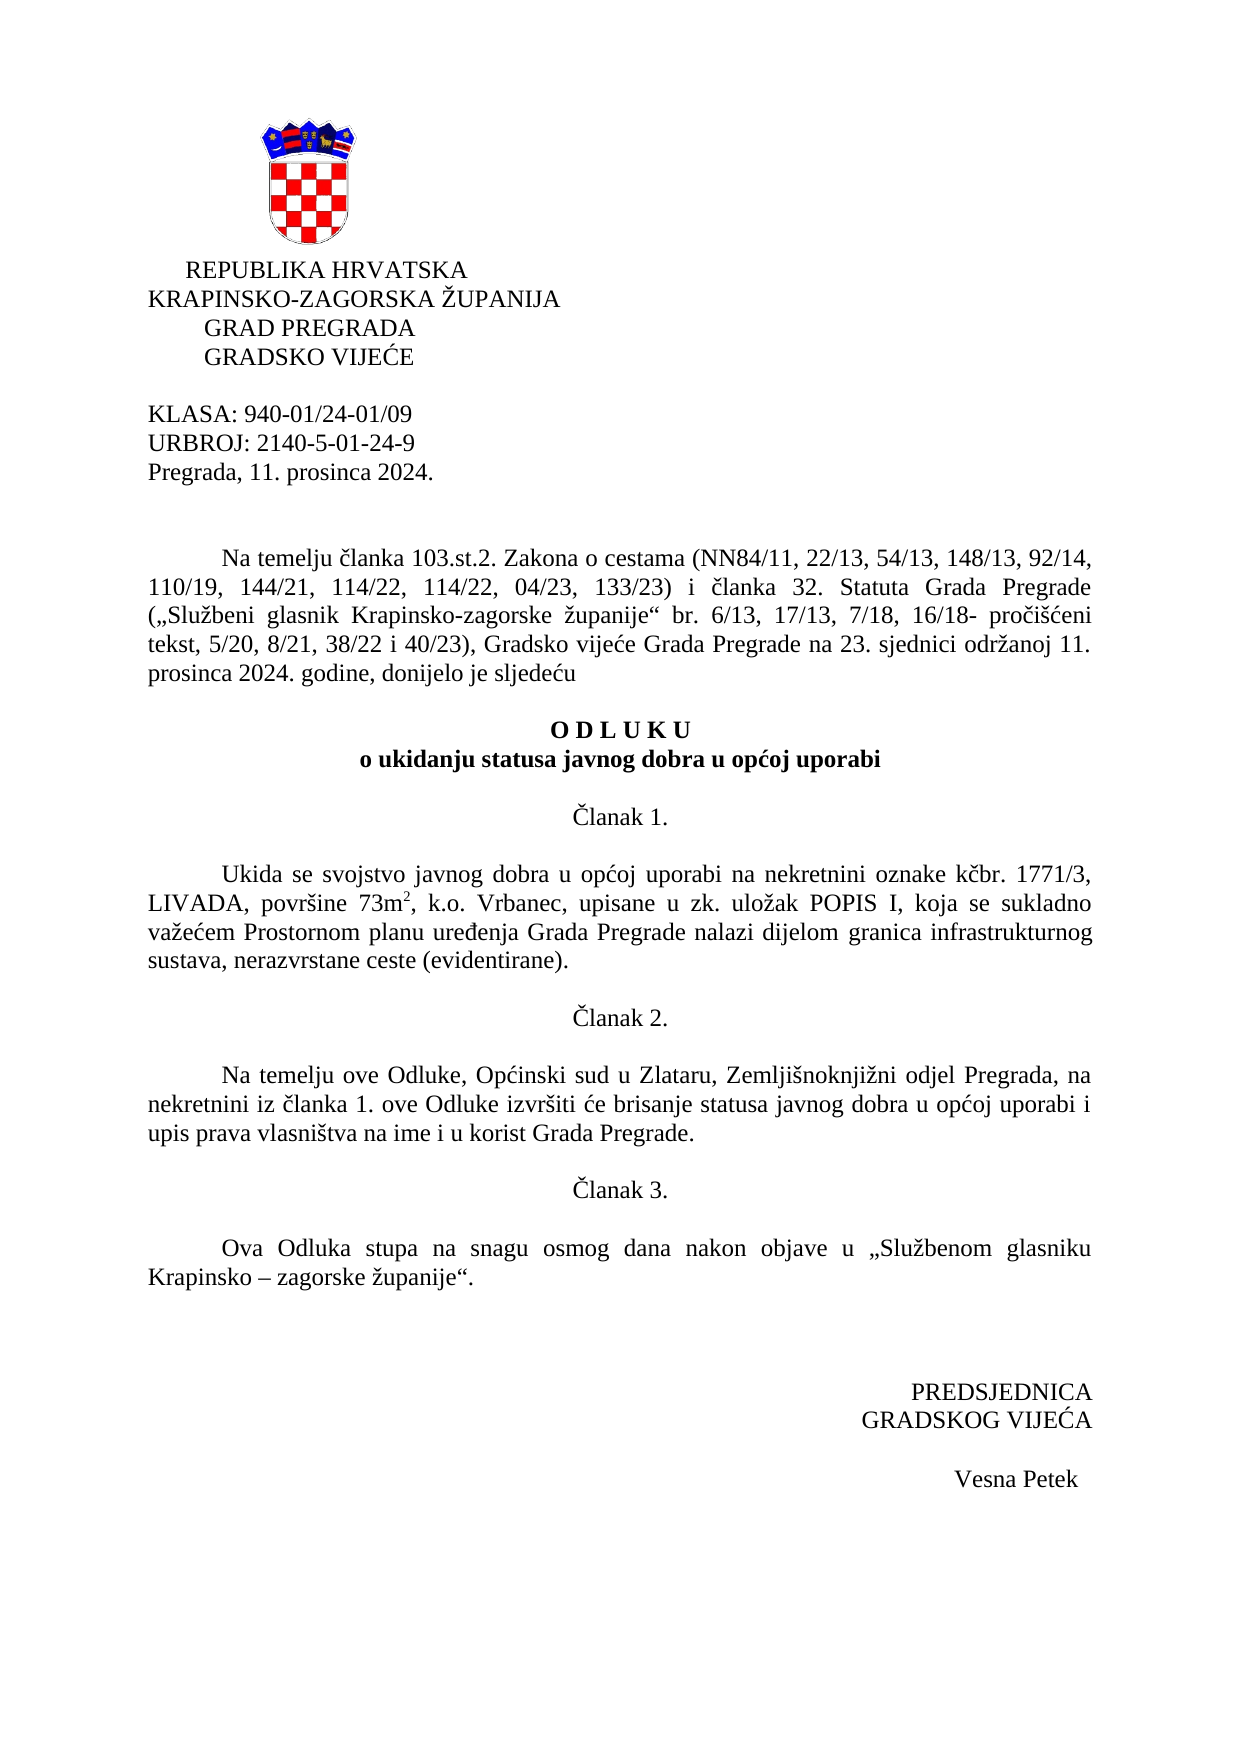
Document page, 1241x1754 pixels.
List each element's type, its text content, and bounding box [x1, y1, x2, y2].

text GRADSKO VIJEĆE [148, 342, 1093, 370]
text Članak 1. [148, 802, 1093, 830]
text KRAPINSKO-ZAGORSKA ŽUPANIJA [148, 284, 1093, 313]
text O D L U K U [148, 715, 1093, 744]
text Na temelju članka 103.st.2. Zakona o cestama (NN84/11, 22/13, 54/13, 148/13, 92/14, 110/19, 144/21, 114/22, 114/22, 04/23, 133/23) i članka 32. Statuta Grada Pregrade („Službeni glasnik Krapinsko-zagorske županije“ br. 6/13, 17/13, 7/18, 16/18- pročišćeni tekst, 5/20, 8/21, 38/22 i 40/23), Gradsko vijeće Grada Pregrade na 23. sjednici održanoj 11. prosinca 2024. godine, donijelo je sljedeću [148, 543, 1093, 687]
text Vesna Petek [221, 1434, 1093, 1493]
text URBROJ: 2140-5-01-24-9 [148, 428, 1093, 457]
text Članak 3. [148, 1175, 1093, 1204]
text Na temelju ove Odluke, Općinski sud u Zlataru, Zemljišnoknjižni odjel Pregrada, na nekretnini iz članka 1. ove Odluke izvršiti će brisanje statusa javnog dobra u općoj uporabi i upis prava vlasništva na ime i u korist Grada Pregrade. [148, 1060, 1093, 1147]
text GRADSKOG VIJEĆA [192, 1405, 1093, 1434]
text Članak 2. [148, 1003, 1093, 1032]
text GRAD PREGRADA [148, 313, 1093, 342]
picture [259, 115, 358, 246]
text Ova Odluka stupa na snagu osmog dana nakon objave u „Službenom glasniku Krapinsko – zagorske županije“. [148, 1233, 1093, 1290]
text Ukida se svojstvo javnog dobra u općoj uporabi na nekretnini oznake kčbr. 1771/3, LIVADA, površine 73m2, k.o. Vrbanec, upisane u zk. uložak POPIS I, koja se sukladno važećem Prostornom planu uređenja Grada Pregrade nalazi dijelom granica infrastrukturnog sustava, nerazvrstane ceste (evidentirane). [148, 859, 1093, 974]
text Pregrada, 11. prosinca 2024. [148, 457, 1093, 485]
text REPUBLIKA HRVATSKA [148, 255, 1093, 284]
text o ukidanju statusa javnog dobra u općoj uporabi [148, 744, 1093, 773]
text PREDSJEDNICA [192, 1377, 1093, 1405]
text KLASA: 940-01/24-01/09 [148, 399, 1093, 428]
